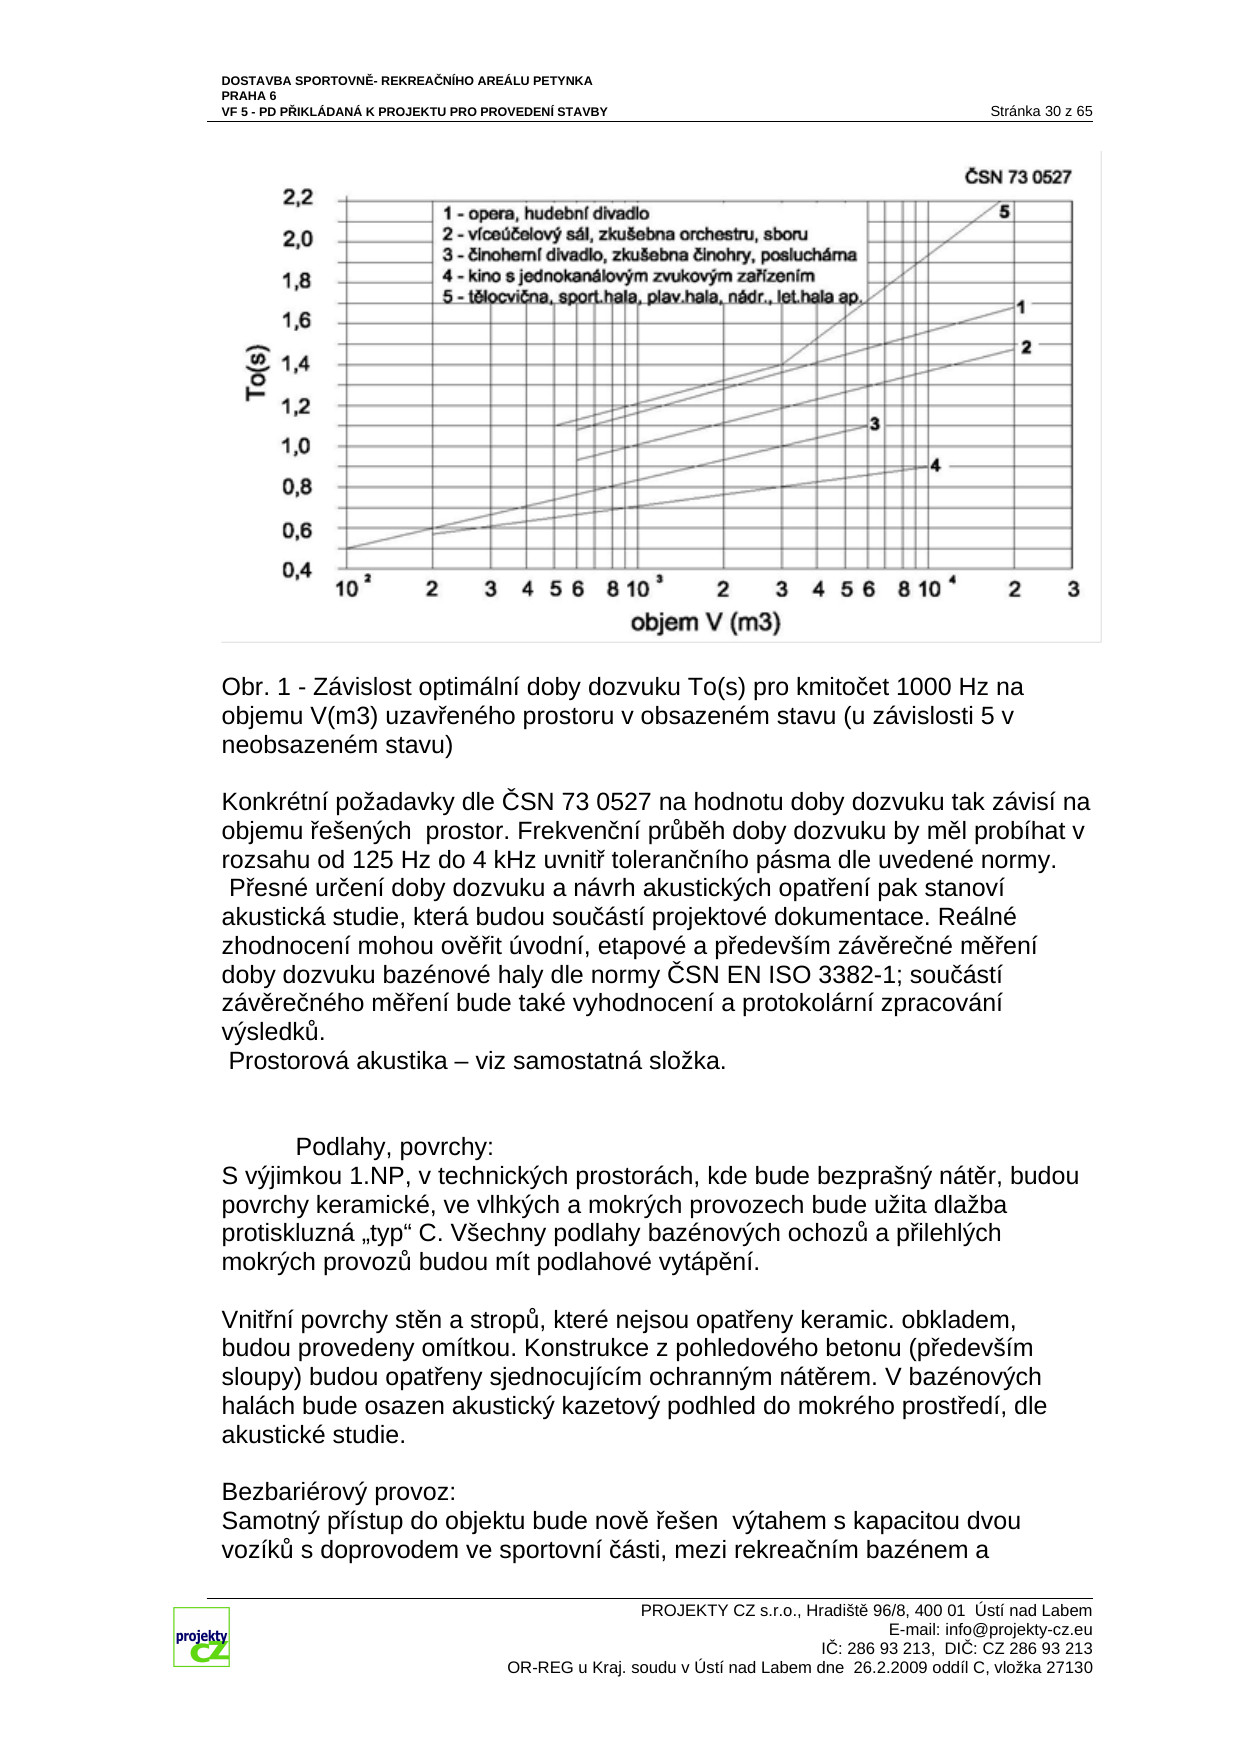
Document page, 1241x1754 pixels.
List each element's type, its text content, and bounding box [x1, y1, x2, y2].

text Přesné určení doby dozvuku a návrh akustických opatření pak stanoví akustická studie, která budou součástí projektové dokumentace. Reálné zhodnocení mohou ověřit úvodní, etapové a především závěrečné měření doby dozvuku bazénové haly dle normy ČSN EN ISO 3382-1; součástí závěrečného měření bude také vyhodnocení a protokolární zpracování výsledků. [221, 873, 1093, 1046]
text Bezbariérový provoz: [207, 1477, 1093, 1506]
text Vnitřní povrchy stěn a stropů, které nejsou opatřeny keramic. obkladem, budou provedeny omítkou. Konstrukce z pohledového betonu (především sloupy) budou opatřeny sjednocujícím ochranným nátěrem. V bazénových halách bude osazen akustický kazetový podhled do mokrého prostředí, dle akustické studie. [221, 1304, 1093, 1448]
text Konkrétní požadavky dle ČSN 73 0527 na hodnotu doby dozvuku tak závisí na objemu řešených prostor. Frekvenční průběh doby dozvuku by měl probíhat v rozsahu od 125 Hz do 4 kHz uvnitř tolerančního pásma dle uvedené normy. [221, 787, 1093, 873]
picture [170, 1605, 233, 1670]
text Podlahy, povrchy: [221, 1132, 1093, 1161]
text S výjimkou 1.NP, v technických prostorách, kde bude bezprašný nátěr, budou povrchy keramické, ve vlhkých a mokrých provozech bude užita dlažba protiskluzná „typ“ C. Všechny podlahy bazénových ochozů a přilehlých mokrých provozů budou mít podlahové vytápění. [221, 1161, 1093, 1276]
picture [221, 151, 1103, 644]
text Obr. 1 - Závislost optimální doby dozvuku To(s) pro kmitočet 1000 Hz na objemu V(m3) uzavřeného prostoru v obsazeném stavu (u závislosti 5 v neobsazeném stavu) [221, 672, 1093, 758]
text Prostorová akustika – viz samostatná složka. [207, 1046, 1093, 1074]
